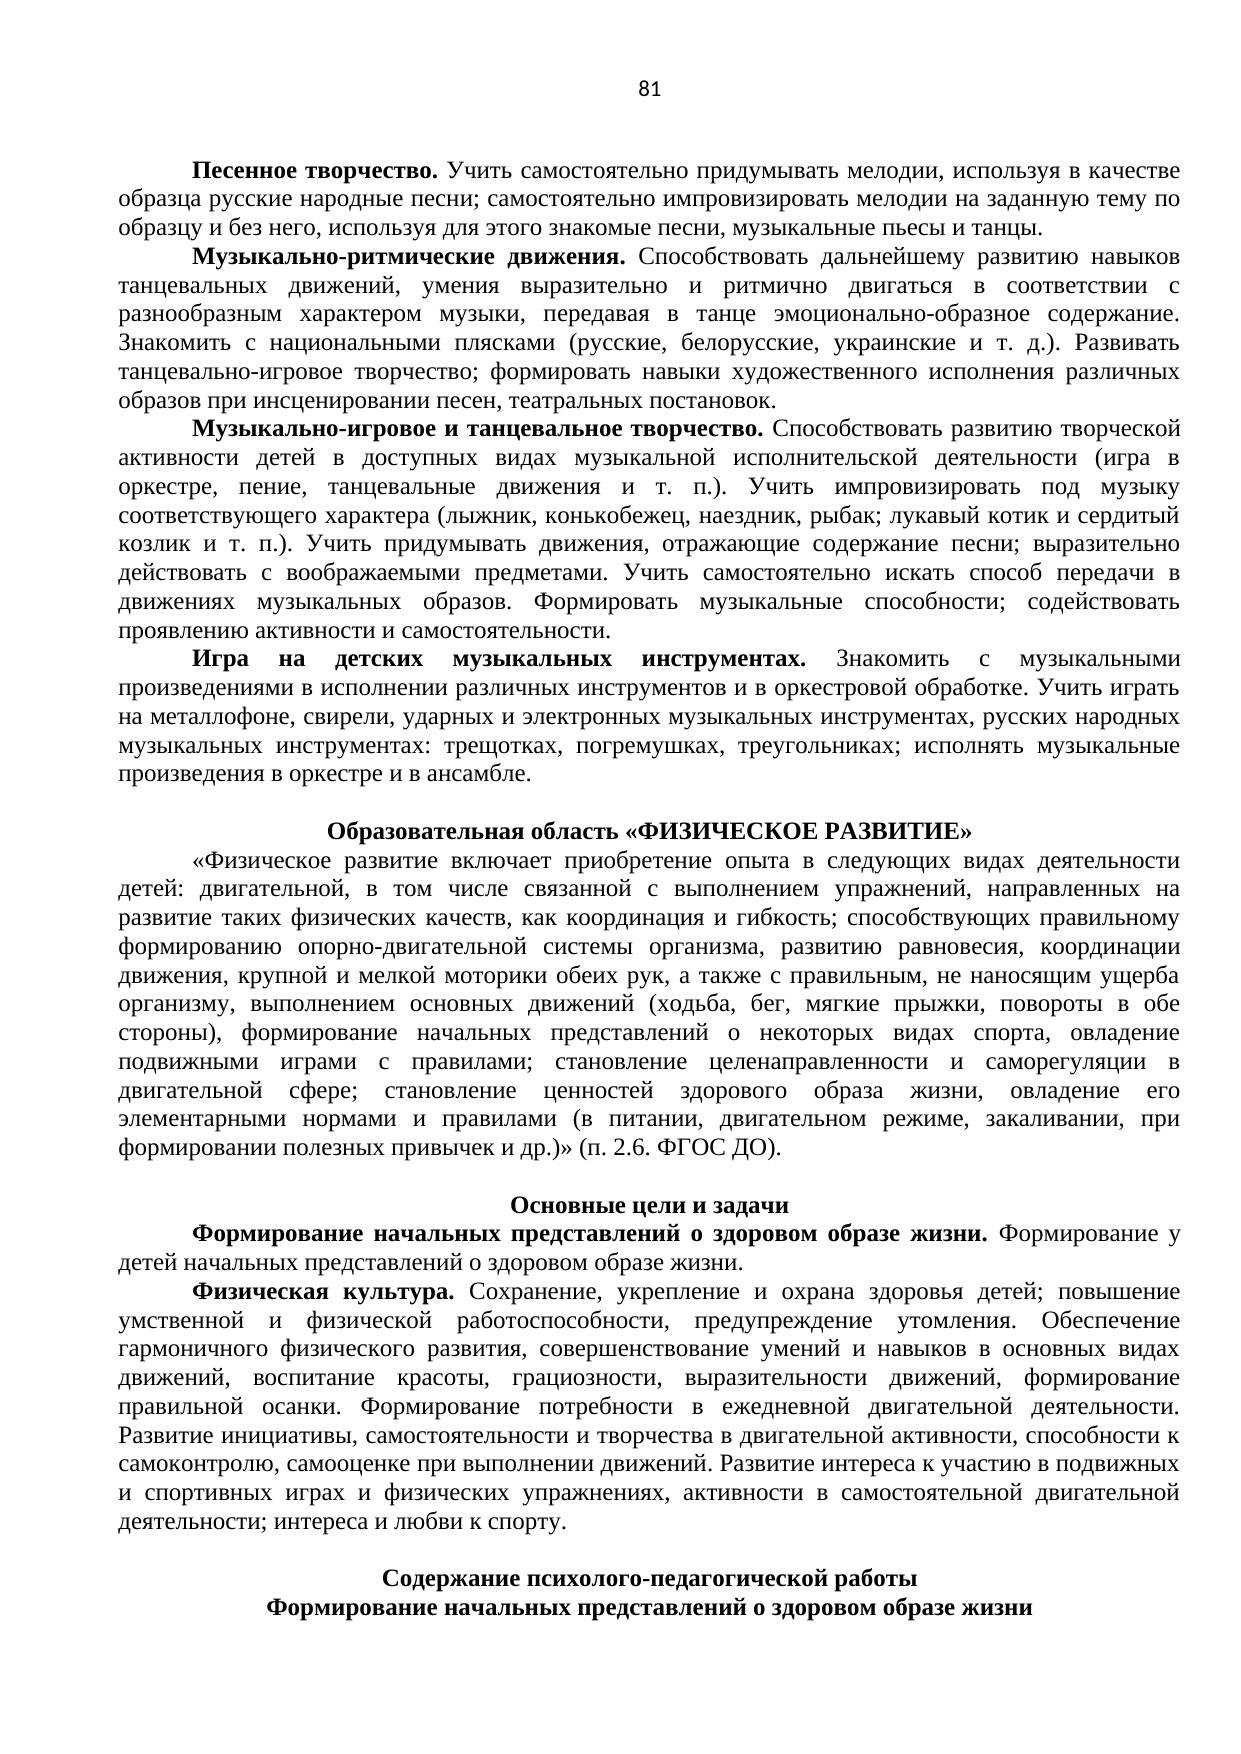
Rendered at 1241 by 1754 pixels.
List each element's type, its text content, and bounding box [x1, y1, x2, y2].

text Формирование начальных представлений о здоровом образе жизни. Формирование у детей начальных представлений о здоровом образе жизни. [118, 1218, 1181, 1276]
text Музыкально-игровое и танцевальное творчество. Способствовать развитию творческой активности детей в доступных видах музыкальной исполнительской деятельности (игра в оркестре, пение, танцевальные движения и т. п.). Учить импровизировать под музыку соответствующего характера (лыжник, конькобежец, наездник, рыбак; лукавый котик и сердитый козлик и т. п.). Учить придумывать движения, отражающие содержание песни; выразительно действовать с воображаемыми предметами. Учить самостоятельно искать способ передачи в движениях музыкальных образов. Формировать музыкальные способности; содействовать проявлению активности и самостоятельности. [118, 413, 1181, 643]
text Песенное творчество. Учить самостоятельно придумывать мелодии, используя в качестве образца русские народные песни; самостоятельно импровизировать мелодии на заданную тему по образцу и без него, используя для этого знакомые песни, музыкальные пьесы и танцы. [118, 155, 1181, 241]
text Образовательная область «ФИЗИЧЕСКОЕ РАЗВИТИЕ» [118, 816, 1181, 845]
text Содержание психолого-педагогической работы [118, 1563, 1181, 1592]
text Физическая культура. Сохранение, укрепление и охрана здоровья детей; повышение умственной и физической работоспособности, предупреждение утомления. Обеспечение гармоничного физического развития, совершенствование умений и навыков в основных видах движений, воспитание красоты, грациозности, выразительности движений, формирование правильной осанки. Формирование потребности в ежедневной двигательной деятельности. Развитие инициативы, самостоятельности и творчества в двигательной активности, способности к самоконтролю, самооценке при выполнении движений. Развитие интереса к участию в подвижных и спортивных играх и физических упражнениях, активности в самостоятельной двигательной деятельности; интереса и любви к спорту. [118, 1276, 1181, 1535]
text Музыкально-ритмические движения. Способствовать дальнейшему развитию навыков танцевальных движений, умения выразительно и ритмично двигаться в соответствии с разнообразным характером музыки, передавая в танце эмоционально-образное содержание. Знакомить с национальными плясками (русские, белорусские, украинские и т. д.). Развивать танцевально-игровое творчество; формировать навыки художественного исполнения различных образов при инсценировании песен, театральных постановок. [118, 241, 1181, 413]
text Игра на детских музыкальных инструментах. Знакомить с музыкальными произведениями в исполнении различных инструментов и в оркестровой обработке. Учить играть на металлофоне, свирели, ударных и электронных музыкальных инструментах, русских народных музыкальных инструментах: трещотках, погремушках, треугольниках; исполнять музыкальные произведения в оркестре и в ансамбле. [118, 643, 1181, 787]
text Формирование начальных представлений о здоровом образе жизни [118, 1592, 1181, 1621]
text «Физическое развитие включает приобретение опыта в следующих видах деятельности детей: двигательной, в том числе связанной с выполнением упражнений, направленных на развитие таких физических качеств, как координация и гибкость; способствующих правильному формированию опорно-двигательной системы организма, развитию равновесия, координации движения, крупной и мелкой моторики обеих рук, а также с правильным, не наносящим ущерба организму, выполнением основных движений (ходьба, бег, мягкие прыжки, повороты в обе стороны), формирование начальных представлений о некоторых видах спорта, овладение подвижными играми с правилами; становление целенаправленности и саморегуляции в двигательной сфере; становление ценностей здорового образа жизни, овладение его элементарными нормами и правилами (в питании, двигательном режиме, закаливании, при формировании полезных привычек и др.)» (п. 2.6. ФГОС ДО). [118, 845, 1181, 1161]
text Основные цели и задачи [118, 1190, 1181, 1218]
